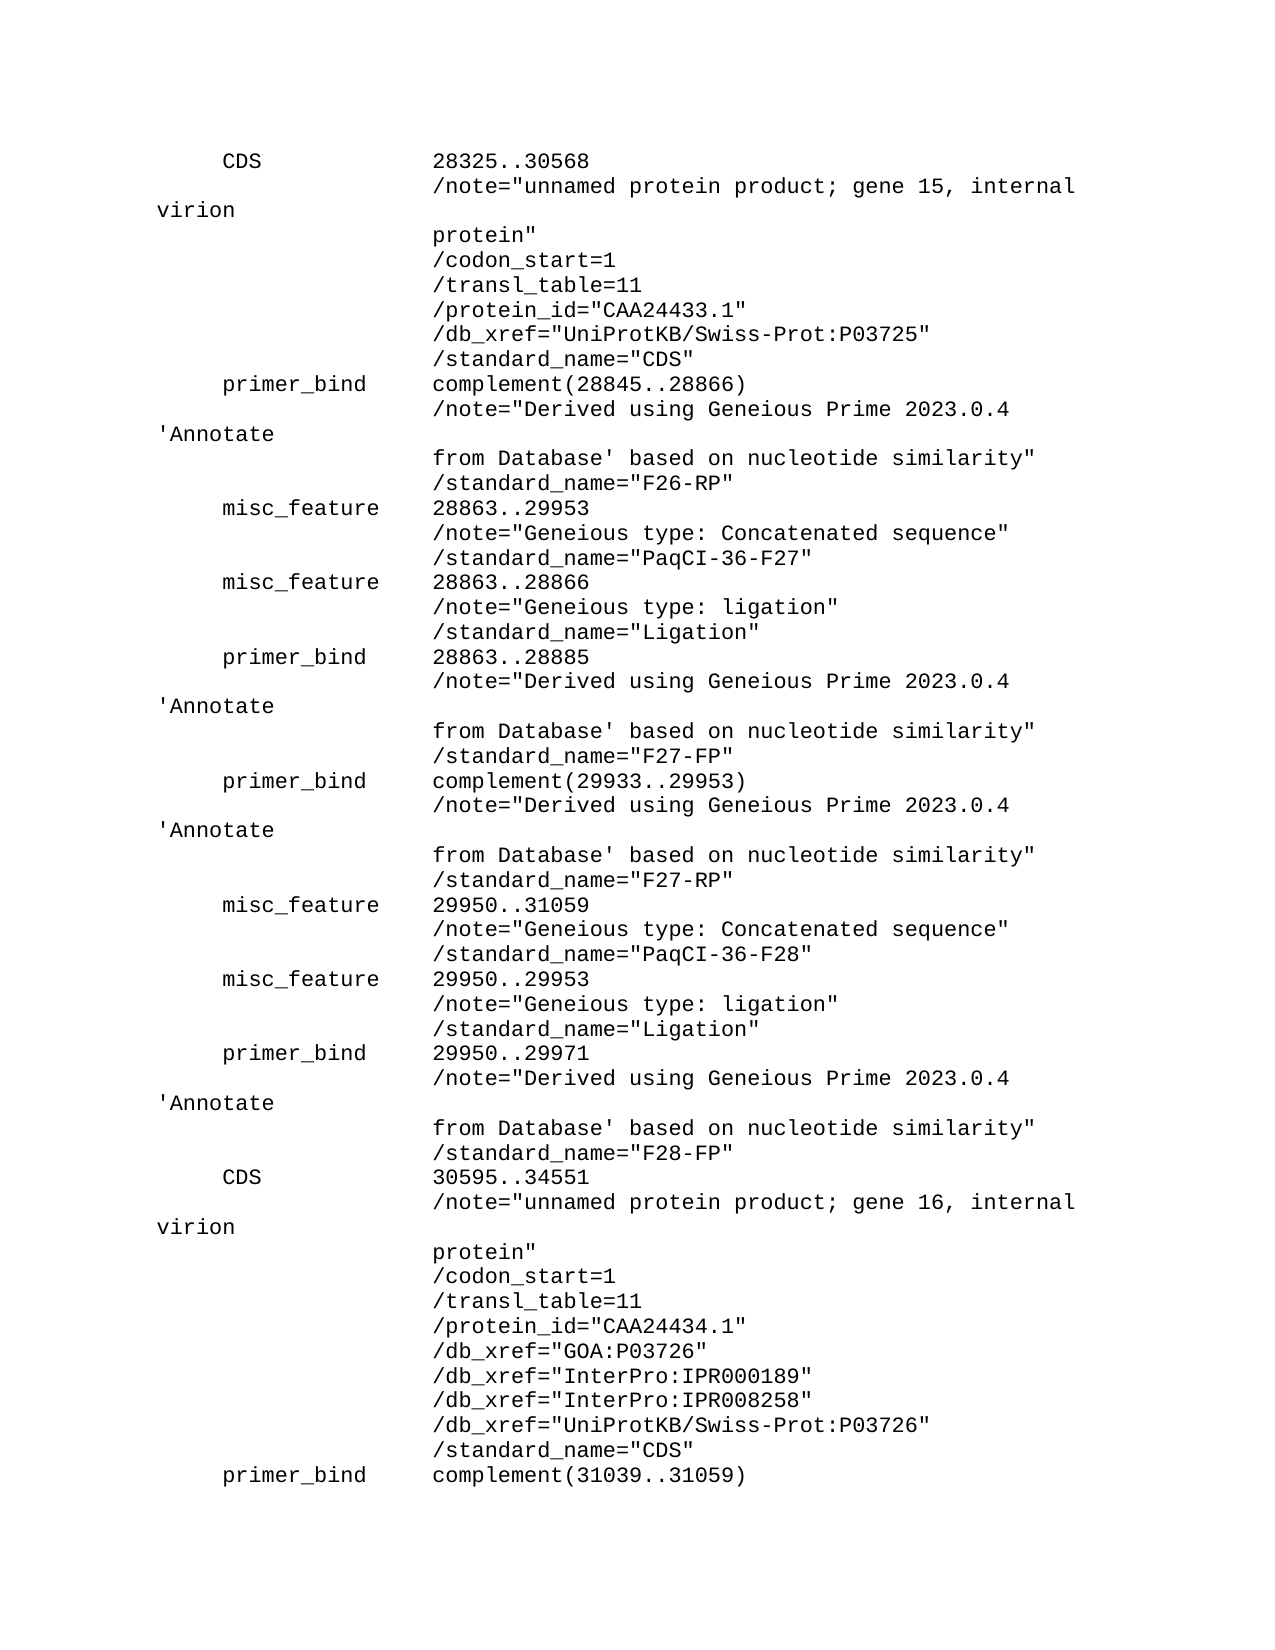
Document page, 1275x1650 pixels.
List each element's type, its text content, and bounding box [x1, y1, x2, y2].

text /db_xref="InterPro:IPR008258" [156, 1389, 1118, 1414]
text misc_feature 29950..29953 [156, 968, 1118, 993]
text CDS 30595..34551 [156, 1166, 1118, 1191]
text /db_xref="UniProtKB/Swiss-Prot:P03726" [156, 1414, 1118, 1439]
text /codon_start=1 [156, 1266, 1118, 1290]
text /db_xref="InterPro:IPR000189" [156, 1365, 1118, 1389]
text /note="Geneious type: ligation" [156, 993, 1118, 1018]
text CDS 28325..30568 [156, 150, 1118, 175]
text primer_bind complement(29933..29953) [156, 770, 1118, 794]
text misc_feature 28863..28866 [156, 571, 1118, 596]
text from Database' based on nucleotide similarity" [156, 844, 1118, 869]
text misc_feature 28863..29953 [156, 497, 1118, 522]
text /transl_table=11 [156, 274, 1118, 299]
text /standard_name="CDS" [156, 1439, 1118, 1464]
text /db_xref="UniProtKB/Swiss-Prot:P03725" [156, 323, 1118, 348]
text /note="Geneious type: ligation" [156, 596, 1118, 621]
text misc_feature 29950..31059 [156, 894, 1118, 918]
text /note="Derived using Geneious Prime 2023.0.4 'Annotate [156, 794, 1118, 844]
text /note="unnamed protein product; gene 15, internal virion [156, 175, 1118, 224]
text /transl_table=11 [156, 1290, 1118, 1315]
text /standard_name="Ligation" [156, 621, 1118, 646]
text /note="unnamed protein product; gene 16, internal virion [156, 1191, 1118, 1241]
text /codon_start=1 [156, 249, 1118, 274]
text /standard_name="F26-RP" [156, 472, 1118, 497]
text /db_xref="GOA:P03726" [156, 1340, 1118, 1365]
text /standard_name="F27-FP" [156, 745, 1118, 770]
text primer_bind complement(28845..28866) [156, 373, 1118, 398]
text from Database' based on nucleotide similarity" [156, 1117, 1118, 1142]
text primer_bind complement(31039..31059) [156, 1464, 1118, 1489]
text from Database' based on nucleotide similarity" [156, 447, 1118, 472]
text /standard_name="F27-RP" [156, 869, 1118, 894]
text /note="Geneious type: Concatenated sequence" [156, 522, 1118, 547]
text /standard_name="CDS" [156, 348, 1118, 373]
text /protein_id="CAA24433.1" [156, 299, 1118, 323]
text /note="Derived using Geneious Prime 2023.0.4 'Annotate [156, 398, 1118, 447]
text /note="Geneious type: Concatenated sequence" [156, 918, 1118, 943]
text /standard_name="PaqCI-36-F27" [156, 547, 1118, 571]
text protein" [156, 224, 1118, 249]
text /standard_name="F28-FP" [156, 1142, 1118, 1166]
text /protein_id="CAA24434.1" [156, 1315, 1118, 1340]
text primer_bind 28863..28885 [156, 646, 1118, 671]
text /note="Derived using Geneious Prime 2023.0.4 'Annotate [156, 1067, 1118, 1117]
text from Database' based on nucleotide similarity" [156, 720, 1118, 745]
text protein" [156, 1241, 1118, 1266]
text primer_bind 29950..29971 [156, 1042, 1118, 1067]
text /note="Derived using Geneious Prime 2023.0.4 'Annotate [156, 671, 1118, 720]
text /standard_name="PaqCI-36-F28" [156, 943, 1118, 968]
text /standard_name="Ligation" [156, 1018, 1118, 1042]
